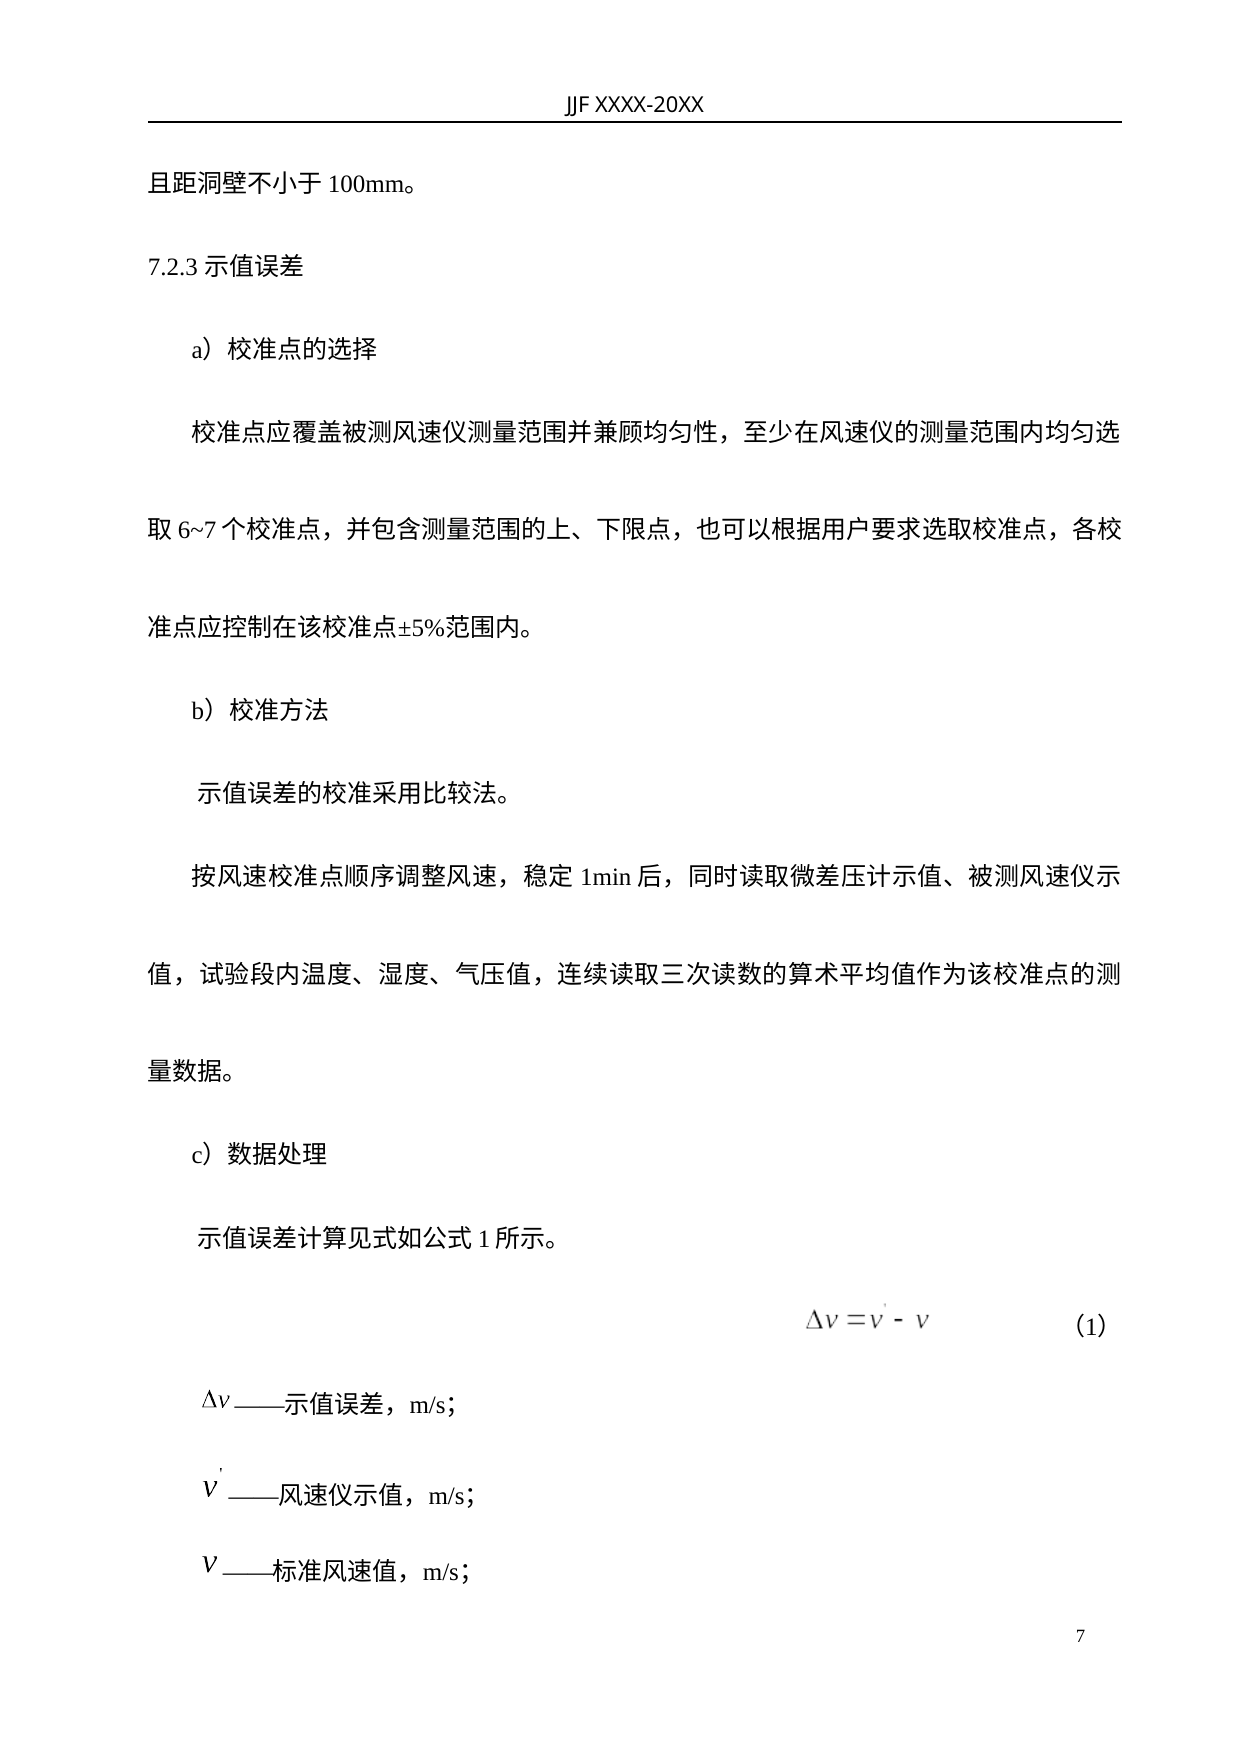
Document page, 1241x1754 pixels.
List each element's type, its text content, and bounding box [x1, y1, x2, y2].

text b）校准方法 [148, 676, 1122, 741]
text 校准点应覆盖被测风速仪测量范围并兼顾均匀性，至少在风速仪的测量范围内均匀选取6~7个校准点，并包含测量范围的上、下限点，也可以根据用户要求选取校准点，各校准点应控制在该校准点±5%范围内。 [148, 398, 1122, 658]
text ——示值误差，m/s； [148, 1370, 1122, 1435]
text a）校准点的选择 [148, 315, 1122, 380]
text ——标准风速值，m/s； [148, 1536, 1122, 1601]
text 示值误差的校准采用比较法。 [148, 759, 1122, 824]
text 示值误差计算见式如公式1所示。 [148, 1204, 1122, 1269]
text （1） [148, 1287, 1122, 1352]
text ——风速仪示值，m/s； [148, 1453, 1122, 1518]
text 7.2.3 示值误差 [148, 232, 1122, 297]
text 按风速校准点顺序调整风速，稳定1min后，同时读取微差压计示值、被测风速仪示值，试验段内温度、湿度、气压值，连续读取三次读数的算术平均值作为该校准点的测量数据。 [148, 842, 1122, 1102]
text c）数据处理 [148, 1121, 1122, 1186]
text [148, 149, 1122, 214]
